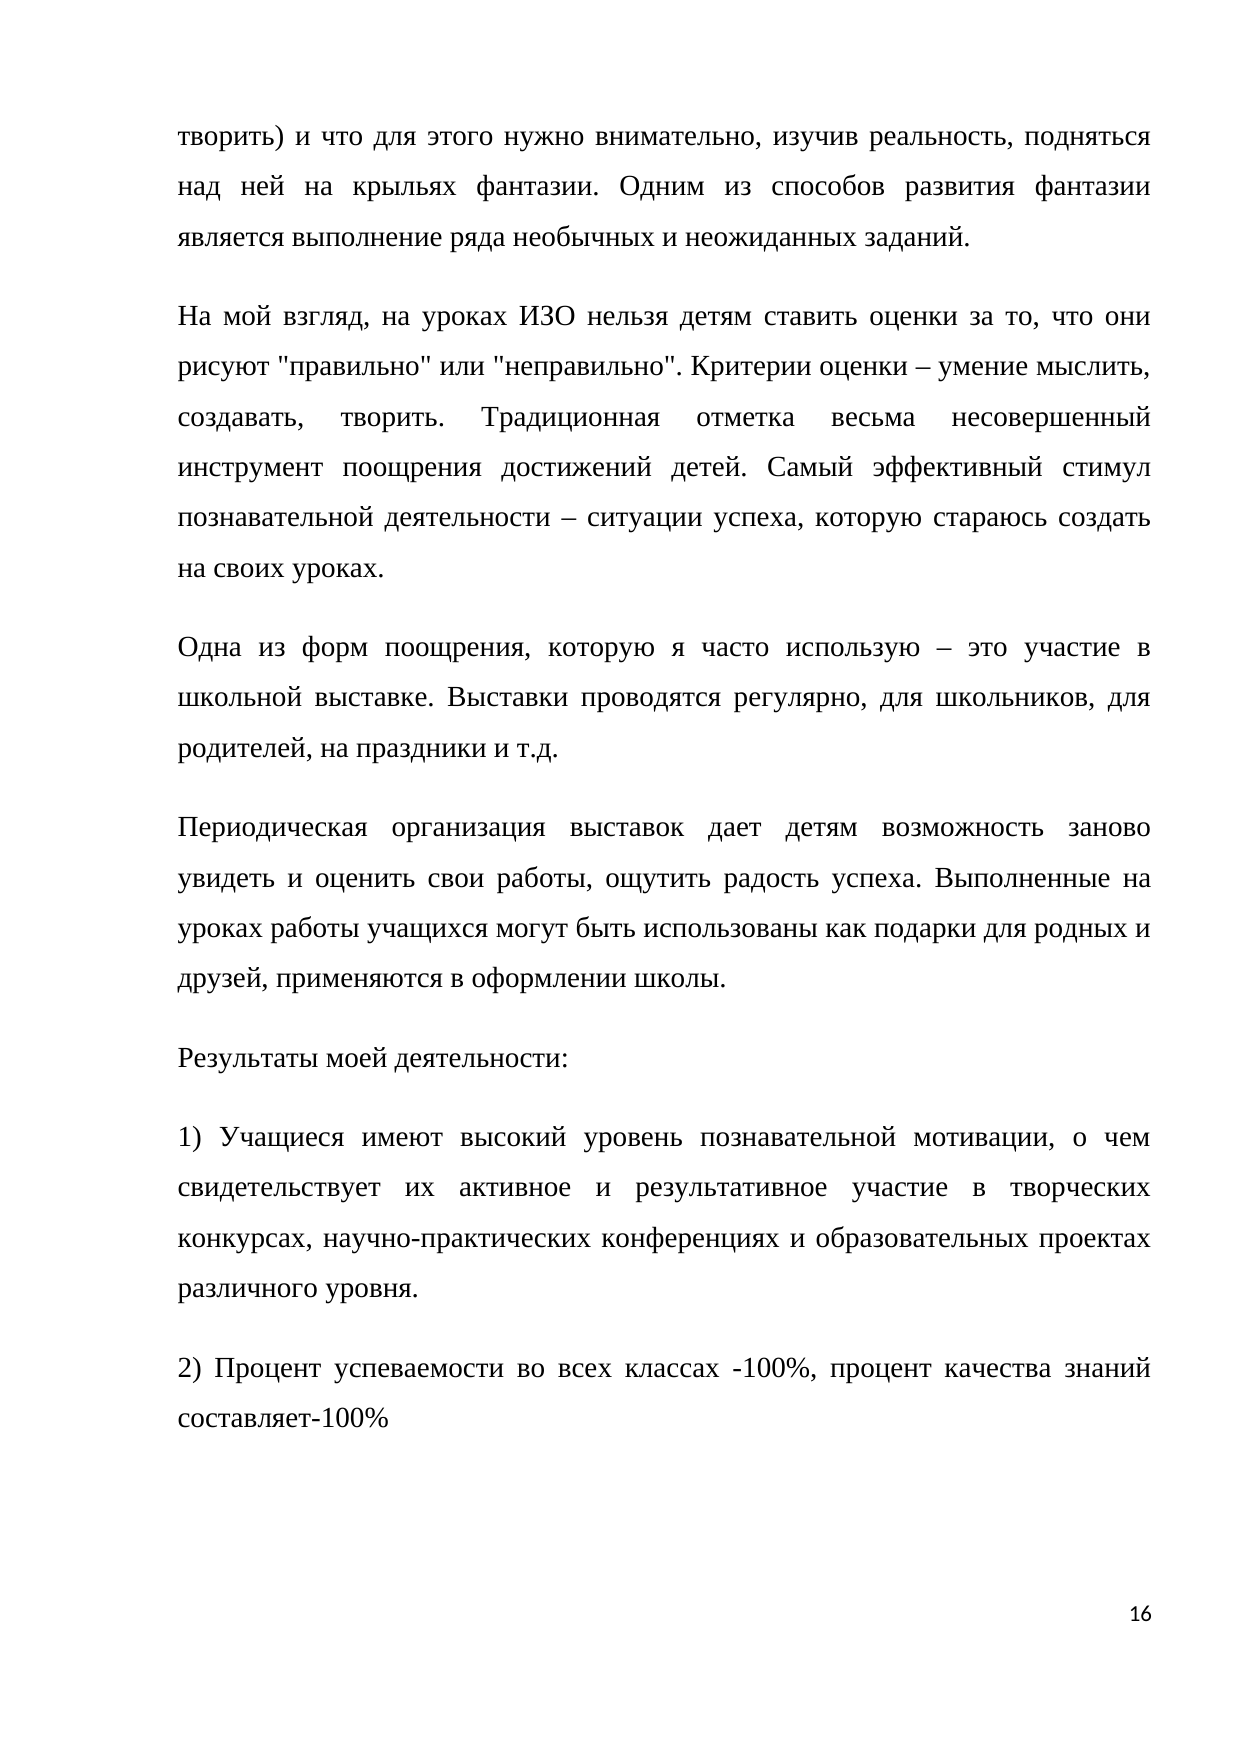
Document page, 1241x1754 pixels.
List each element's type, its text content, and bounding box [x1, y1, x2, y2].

text Одна из форм поощрения, которую я часто использую – это участие в школьной выставке. Выставки проводятся регулярно, для школьников, для родителей, на праздники и т.д. [177, 629, 1152, 763]
text На мой взгляд, на уроках ИЗО нельзя детям ставить оценки за то, что они рисуют "правильно" или "неправильно". Критерии оценки – умение мыслить, создавать, творить. Традиционная отметка весьма несовершенный инструмент поощрения достижений детей. Самый эффективный стимул познавательной деятельности – ситуации успеха, которую стараюсь создать на своих уроках. [177, 298, 1152, 583]
text Периодическая организация выставок дает детям возможность заново увидеть и оценить свои работы, ощутить радость успеха. Выполненные на уроках работы учащихся могут быть использованы как подарки для родных и друзей, применяются в оформлении школы. [177, 809, 1152, 994]
text 1) Учащиеся имеют высокий уровень познавательной мотивации, о чем свидетельствует их активное и результативное участие в творческих конкурсах, научно-практических конференциях и образовательных проектах различного уровня. [177, 1119, 1152, 1304]
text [177, 118, 1152, 252]
text Результаты моей деятельности: [177, 1040, 1152, 1073]
text 2) Процент успеваемости во всех классах -100%, процент качества знаний составляет-100% [177, 1350, 1152, 1433]
